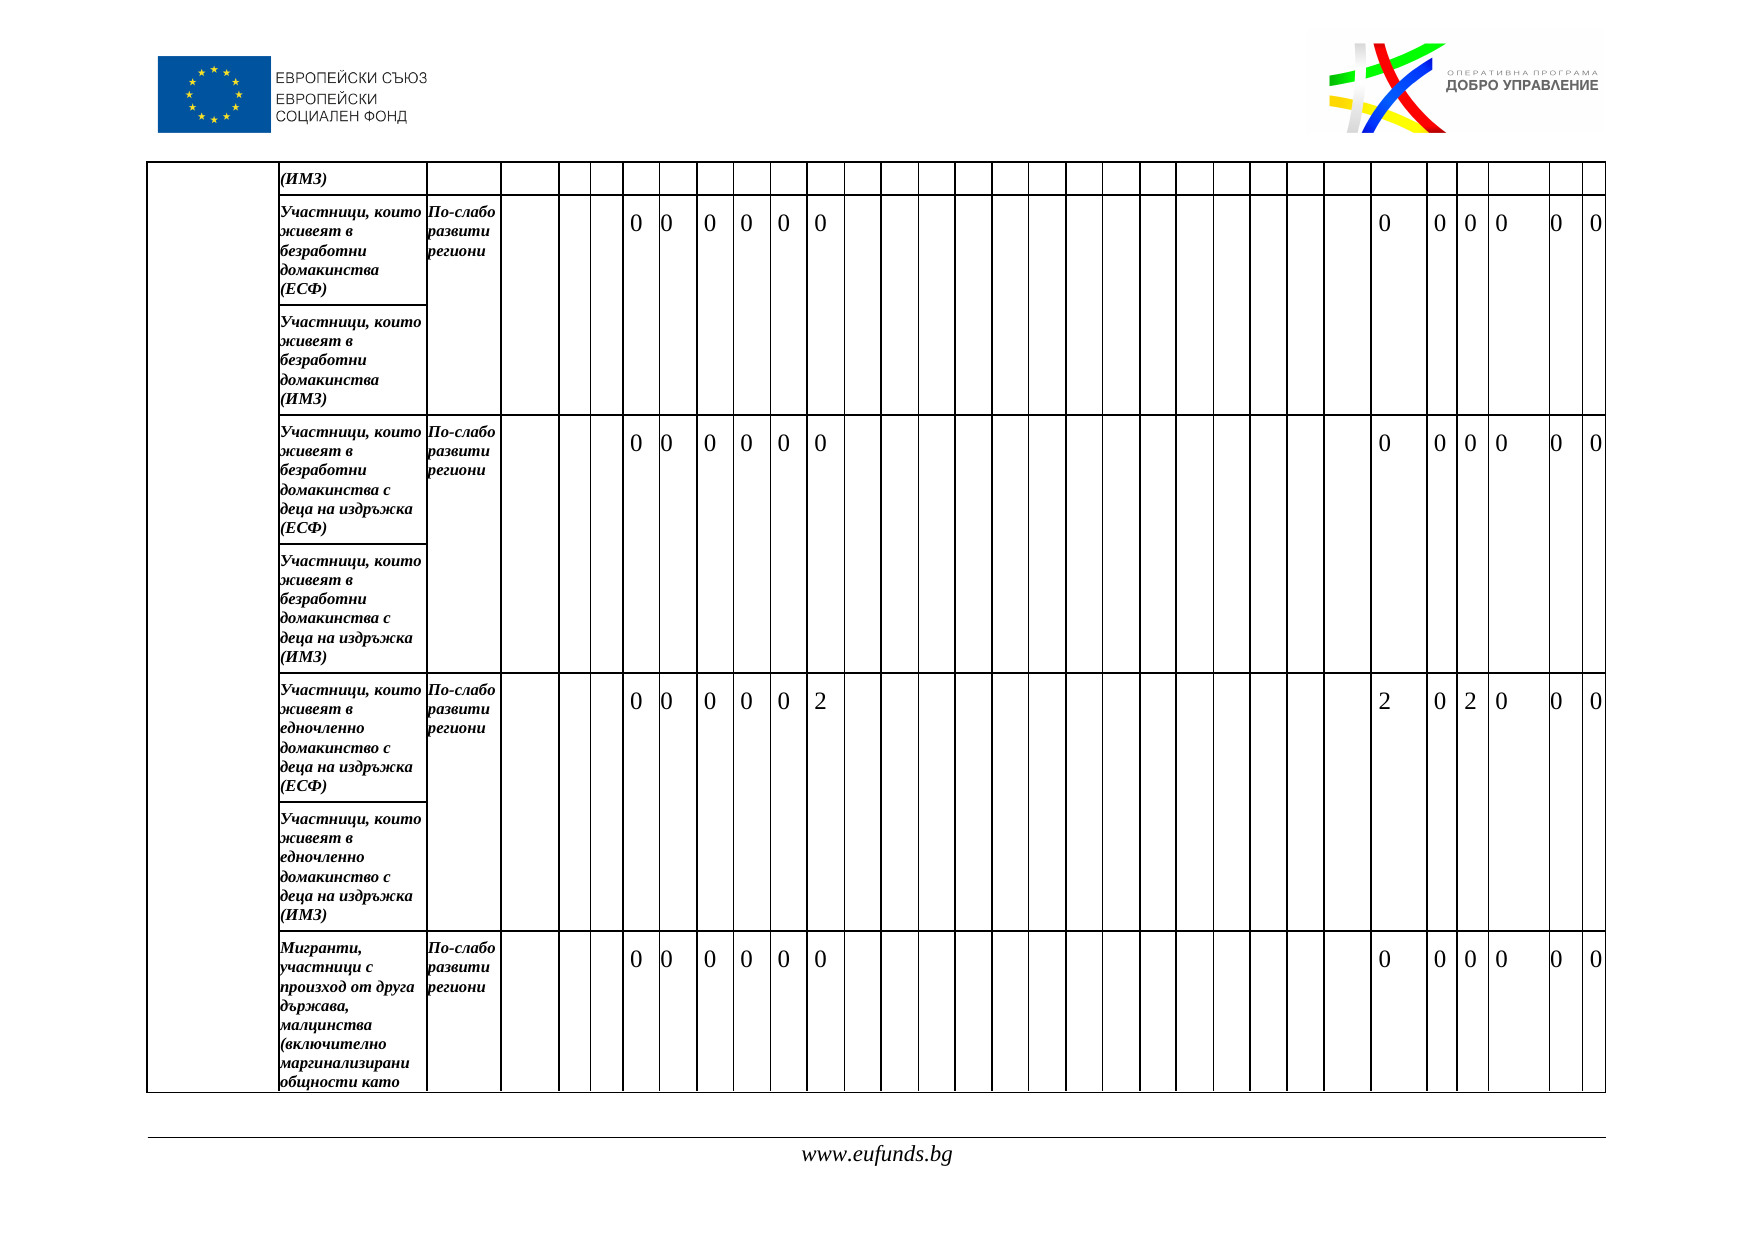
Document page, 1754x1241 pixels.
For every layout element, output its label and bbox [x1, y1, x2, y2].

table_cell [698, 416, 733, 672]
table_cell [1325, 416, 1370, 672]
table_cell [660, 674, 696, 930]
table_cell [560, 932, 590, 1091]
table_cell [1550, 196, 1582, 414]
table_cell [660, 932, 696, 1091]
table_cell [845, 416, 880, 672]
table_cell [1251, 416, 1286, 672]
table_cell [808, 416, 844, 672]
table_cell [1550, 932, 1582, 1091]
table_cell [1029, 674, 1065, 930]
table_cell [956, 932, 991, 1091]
picture [157, 56, 427, 133]
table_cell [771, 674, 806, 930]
picture [1306, 28, 1605, 133]
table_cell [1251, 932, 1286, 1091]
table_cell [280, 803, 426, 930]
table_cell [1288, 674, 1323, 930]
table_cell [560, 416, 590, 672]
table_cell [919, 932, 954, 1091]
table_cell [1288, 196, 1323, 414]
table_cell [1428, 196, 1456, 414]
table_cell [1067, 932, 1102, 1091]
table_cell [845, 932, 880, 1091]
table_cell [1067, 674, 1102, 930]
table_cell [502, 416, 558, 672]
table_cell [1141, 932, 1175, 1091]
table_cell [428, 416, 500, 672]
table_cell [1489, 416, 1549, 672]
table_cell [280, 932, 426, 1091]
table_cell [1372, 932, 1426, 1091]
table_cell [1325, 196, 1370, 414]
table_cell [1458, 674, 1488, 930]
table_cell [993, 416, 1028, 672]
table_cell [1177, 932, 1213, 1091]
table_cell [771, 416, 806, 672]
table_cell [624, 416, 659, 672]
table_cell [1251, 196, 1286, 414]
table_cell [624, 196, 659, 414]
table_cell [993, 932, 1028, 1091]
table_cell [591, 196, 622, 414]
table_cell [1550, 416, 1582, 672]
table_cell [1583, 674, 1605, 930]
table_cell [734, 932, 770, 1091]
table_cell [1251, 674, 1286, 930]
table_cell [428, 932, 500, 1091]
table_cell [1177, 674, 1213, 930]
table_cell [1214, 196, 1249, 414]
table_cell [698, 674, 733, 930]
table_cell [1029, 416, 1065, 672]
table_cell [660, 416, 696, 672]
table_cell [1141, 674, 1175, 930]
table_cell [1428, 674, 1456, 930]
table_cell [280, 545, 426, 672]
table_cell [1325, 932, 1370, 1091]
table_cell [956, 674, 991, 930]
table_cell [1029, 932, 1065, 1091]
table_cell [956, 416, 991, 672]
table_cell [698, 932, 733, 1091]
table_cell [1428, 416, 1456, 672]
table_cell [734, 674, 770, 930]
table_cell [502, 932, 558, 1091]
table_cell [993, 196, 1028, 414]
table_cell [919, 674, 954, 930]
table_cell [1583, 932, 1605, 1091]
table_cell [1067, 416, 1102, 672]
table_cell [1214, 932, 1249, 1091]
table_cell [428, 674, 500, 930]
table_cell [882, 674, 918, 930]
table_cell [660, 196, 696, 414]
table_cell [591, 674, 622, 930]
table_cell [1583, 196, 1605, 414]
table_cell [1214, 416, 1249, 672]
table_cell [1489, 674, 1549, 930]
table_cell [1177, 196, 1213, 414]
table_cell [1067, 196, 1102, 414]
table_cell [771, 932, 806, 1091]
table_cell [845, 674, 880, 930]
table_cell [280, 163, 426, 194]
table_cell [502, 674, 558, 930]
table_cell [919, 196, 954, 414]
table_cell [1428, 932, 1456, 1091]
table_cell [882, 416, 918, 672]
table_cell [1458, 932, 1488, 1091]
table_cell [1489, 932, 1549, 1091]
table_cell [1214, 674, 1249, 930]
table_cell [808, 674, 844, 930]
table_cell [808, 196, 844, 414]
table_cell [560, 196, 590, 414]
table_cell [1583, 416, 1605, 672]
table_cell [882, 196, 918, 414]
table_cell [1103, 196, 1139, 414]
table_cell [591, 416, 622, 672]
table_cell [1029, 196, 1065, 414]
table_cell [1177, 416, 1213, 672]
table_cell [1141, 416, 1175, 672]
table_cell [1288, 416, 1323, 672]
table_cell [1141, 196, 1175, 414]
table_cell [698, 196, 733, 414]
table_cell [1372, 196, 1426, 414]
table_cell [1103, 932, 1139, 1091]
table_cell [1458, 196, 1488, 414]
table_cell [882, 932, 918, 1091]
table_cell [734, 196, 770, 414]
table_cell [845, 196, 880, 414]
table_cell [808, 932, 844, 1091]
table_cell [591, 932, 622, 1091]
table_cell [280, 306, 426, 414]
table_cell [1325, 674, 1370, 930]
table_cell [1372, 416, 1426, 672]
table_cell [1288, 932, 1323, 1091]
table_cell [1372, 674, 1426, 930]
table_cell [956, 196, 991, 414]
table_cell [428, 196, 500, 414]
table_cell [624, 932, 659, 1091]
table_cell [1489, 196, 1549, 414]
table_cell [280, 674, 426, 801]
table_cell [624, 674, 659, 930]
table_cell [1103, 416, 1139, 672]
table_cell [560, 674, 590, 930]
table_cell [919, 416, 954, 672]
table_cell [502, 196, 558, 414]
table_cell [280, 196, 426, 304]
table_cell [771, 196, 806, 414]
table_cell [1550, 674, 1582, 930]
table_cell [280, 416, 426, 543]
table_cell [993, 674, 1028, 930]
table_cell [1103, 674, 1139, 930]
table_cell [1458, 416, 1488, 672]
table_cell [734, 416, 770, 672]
